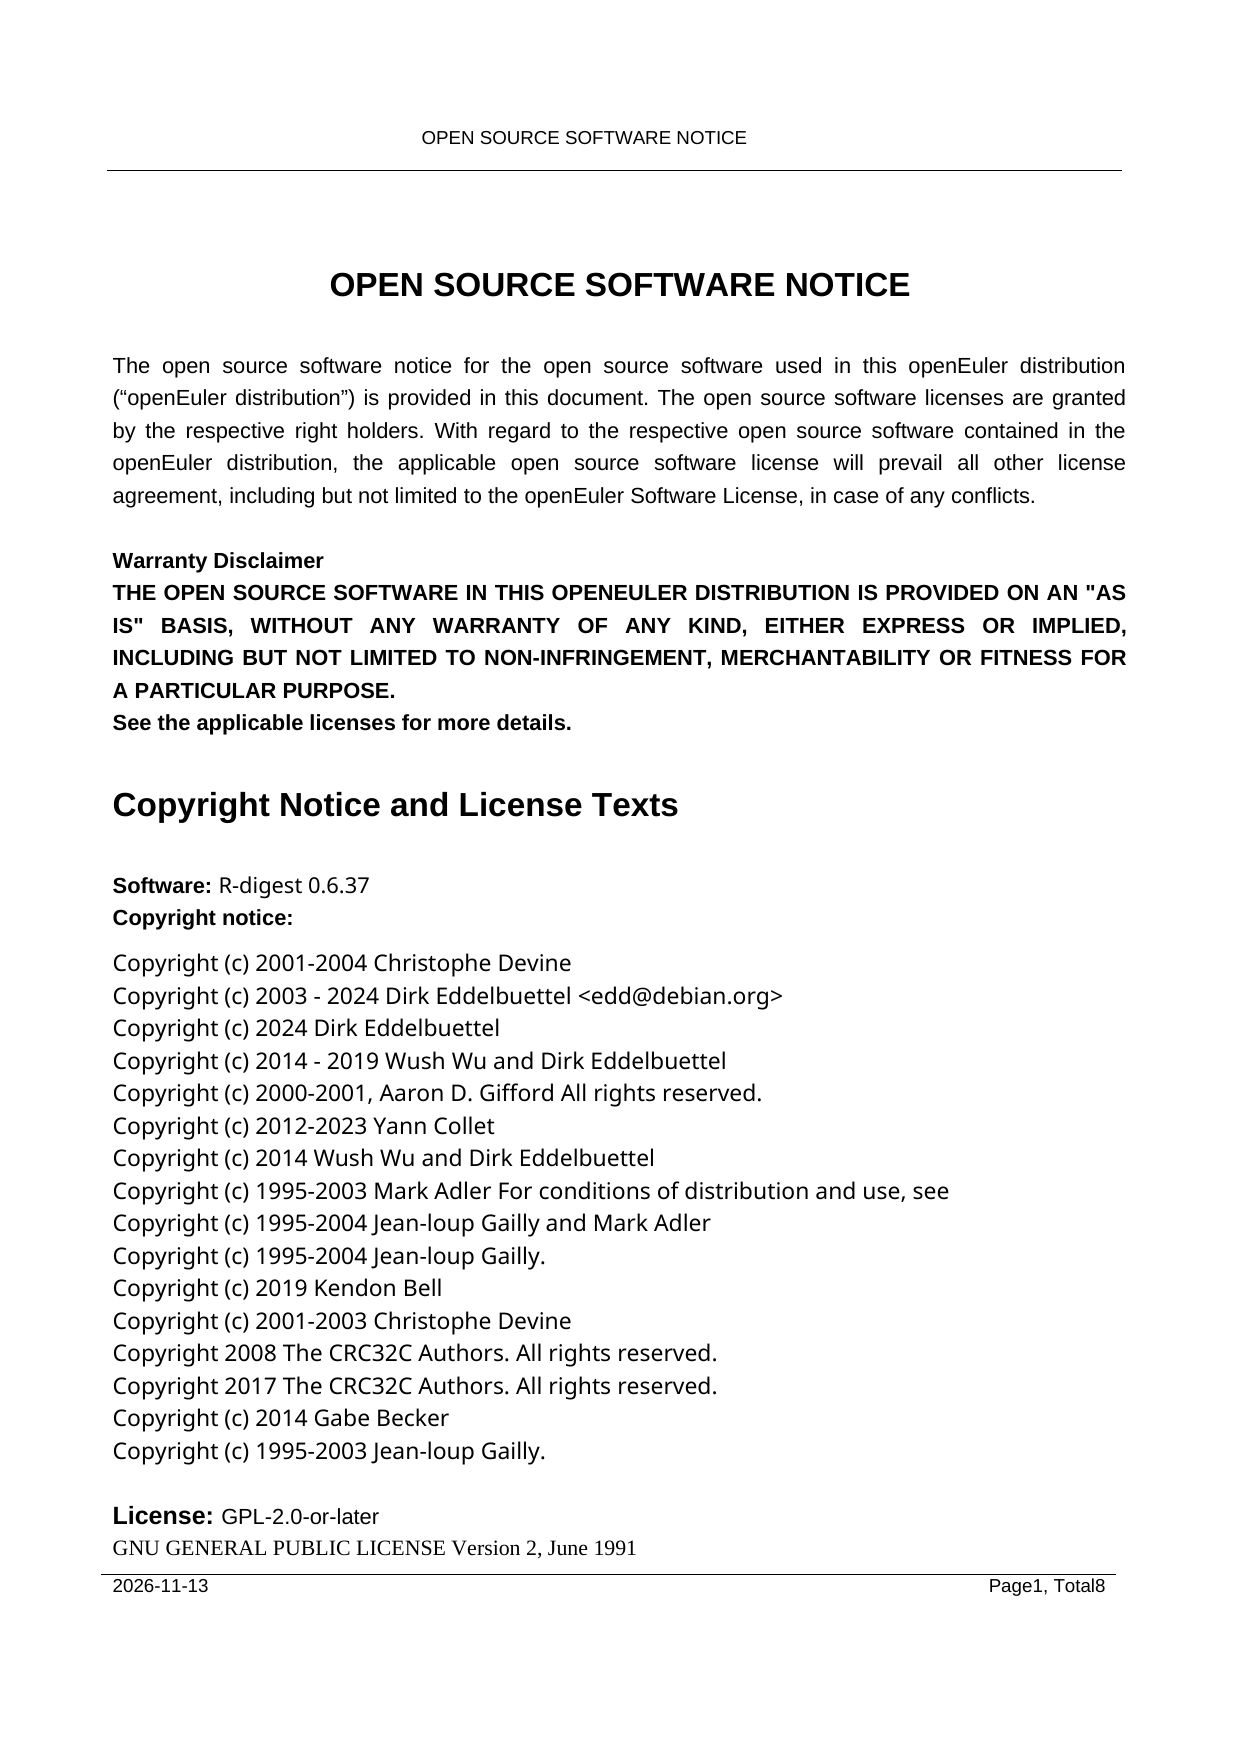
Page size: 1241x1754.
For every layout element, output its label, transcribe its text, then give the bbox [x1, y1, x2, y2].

text Warranty Disclaimer [112, 544, 1128, 576]
text OPEN SOURCE SOFTWARE NOTICE [112, 251, 1128, 316]
text Copyright (c) 2001-2004 Christophe Devine Copyright (c) 2003 - 2024 Dirk Eddelbuettel <edd@debian.org> Copyright (c) 2024 Dirk Eddelbuettel Copyright (c) 2014 - 2019 Wush Wu and Dirk Eddelbuettel Copyright (c) 2000-2001, Aaron D. Gifford All rights reserved. Copyright (c) 2012-2023 Yann Collet Copyright (c) 2014 Wush Wu and Dirk Eddelbuettel Copyright (c) 1995-2003 Mark Adler For conditions of distribution and use, see Copyright (c) 1995-2004 Jean-loup Gailly and Mark Adler Copyright (c) 1995-2004 Jean-loup Gailly. Copyright (c) 2019 Kendon Bell Copyright (c) 2001-2003 Christophe Devine Copyright 2008 The CRC32C Authors. All rights reserved. Copyright 2017 The CRC32C Authors. All rights reserved. Copyright (c) 2014 Gabe Becker Copyright (c) 1995-2003 Jean-loup Gailly. [112, 947, 1128, 1499]
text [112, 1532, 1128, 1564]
text Copyright notice: [112, 901, 1128, 934]
text Copyright Notice and License Texts [112, 771, 1128, 836]
title Software: R-digest 0.6.37 [112, 869, 1128, 901]
text The open source software notice for the open source software used in this openEuler distribution (“openEuler distribution”) is provided in this document. The open source software licenses are granted by the respective right holders. With regard to the respective open source software contained in the openEuler distribution, the applicable open source software license will prevail all other license agreement, including but not limited to the openEuler Software License, in case of any conflicts. [112, 349, 1128, 511]
text THE OPEN SOURCE SOFTWARE IN THIS OPENEULER DISTRIBUTION IS PROVIDED ON AN "AS IS" BASIS, WITHOUT ANY WARRANTY OF ANY KIND, EITHER EXPRESS OR IMPLIED, INCLUDING BUT NOT LIMITED TO NON-INFRINGEMENT, MERCHANTABILITY OR FITNESS FOR A PARTICULAR PURPOSE. See the applicable licenses for more details. [112, 576, 1128, 739]
text License: GPL-2.0-or-later [112, 1499, 1128, 1532]
